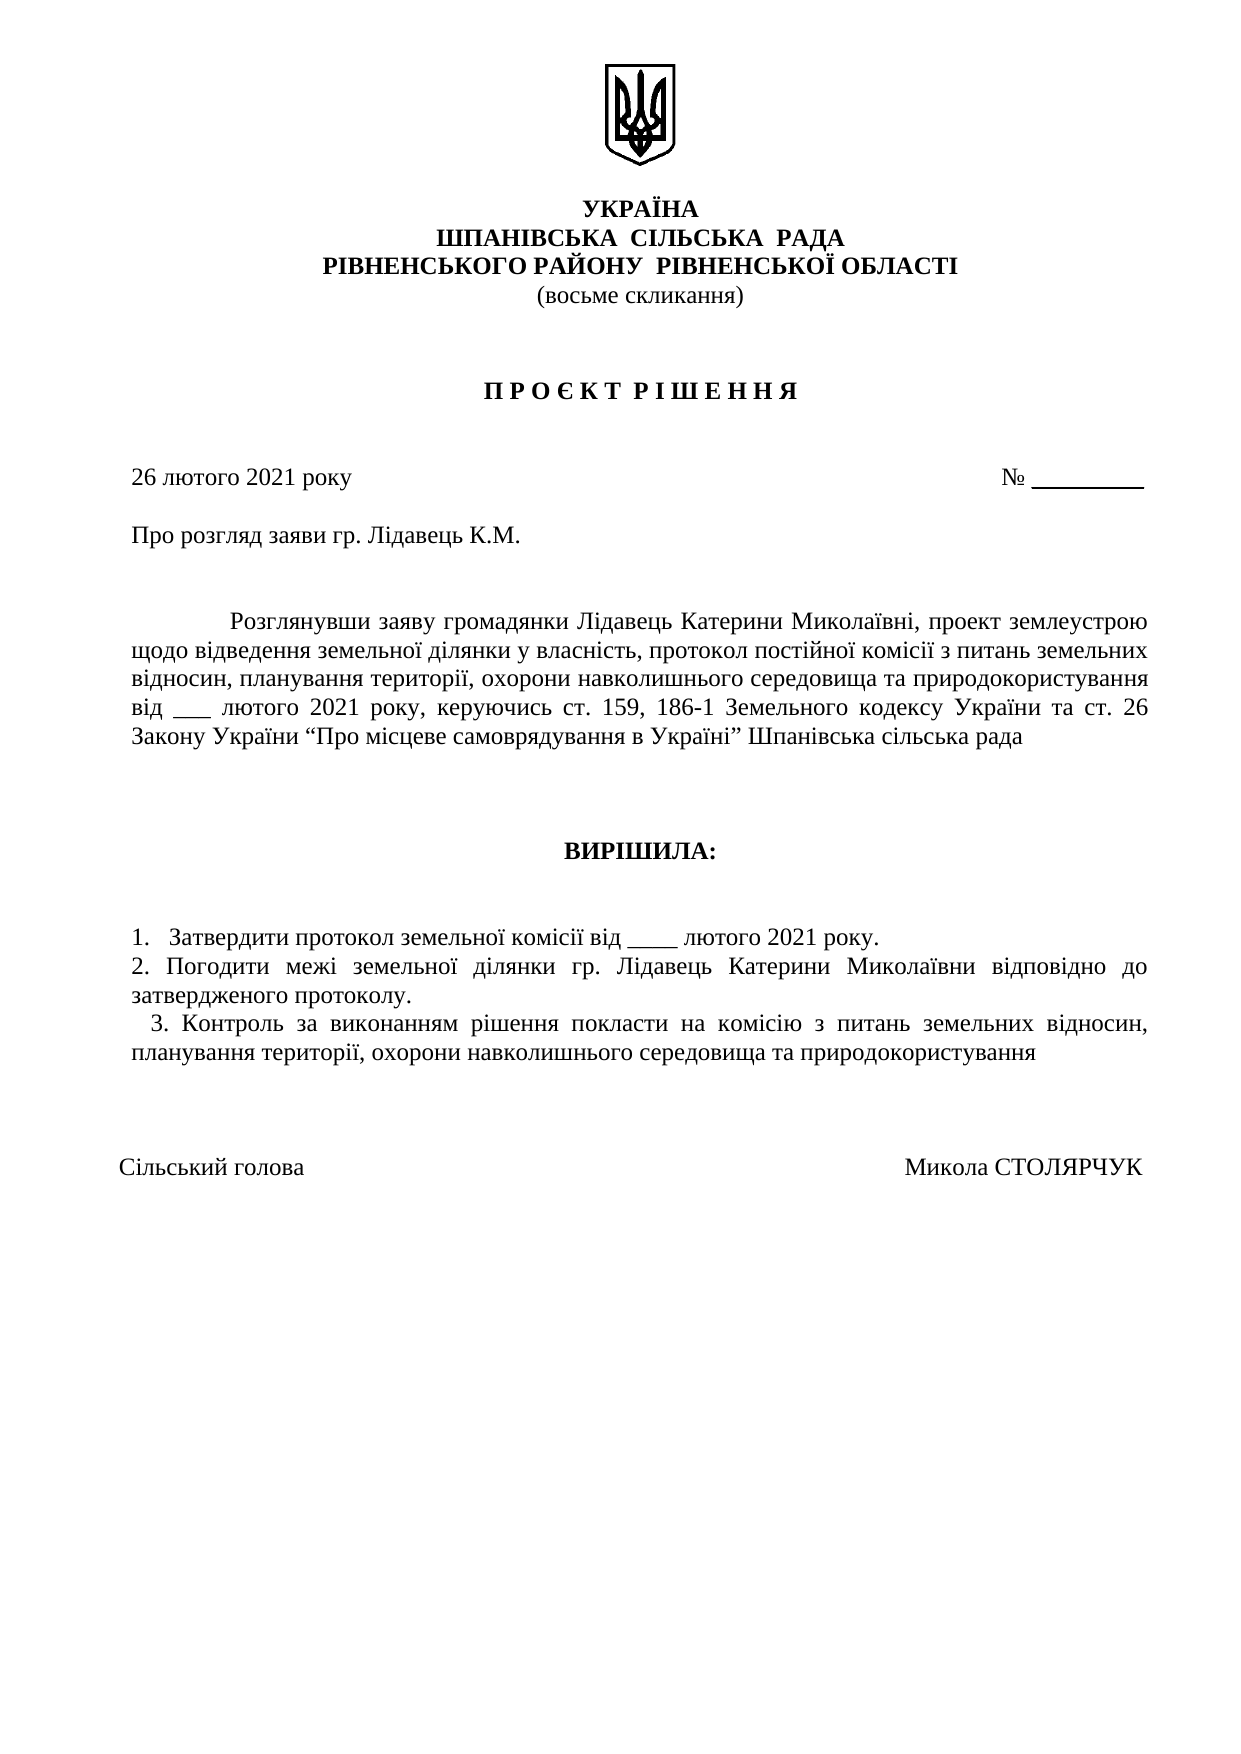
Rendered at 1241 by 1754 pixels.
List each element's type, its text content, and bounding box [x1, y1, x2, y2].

text Про розгляд заяви гр. Лідавець К.М. [131, 520, 1149, 548]
text 26 лютого 2021 року № _________ [131, 462, 1149, 491]
text Розглянувши заяву громадянки Лідавець Катерини Миколаївні, проект землеустрою щодо відведення земельної ділянки у власність, протокол постійної комісії з питань земельних відносин, планування території, охорони навколишнього середовища та природокористування від ___ лютого 2021 року, керуючись ст. 159, 186-1 Земельного кодексу України та ст. 26 Закону України “Про місцеве самоврядування в Україні” Шпанівська сільська рада [131, 606, 1149, 750]
text ШПАНІВСЬКА СІЛЬСЬКА РАДА [131, 223, 1149, 251]
text УКРАЇНА [131, 194, 1149, 223]
text 2. Погодити межі земельної ділянки гр. Лідавець Катерини Миколаївни відповідно до затвердженого протоколу. [131, 951, 1149, 1008]
text 3. Контроль за виконанням рішення покласти на комісію з питань земельних відносин, планування території, охорони навколишнього середовища та природокористування [100, 1008, 1149, 1066]
picture [605, 64, 676, 166]
text РІВНЕНСЬКОГО РАЙОНУ РІВНЕНСЬКОЇ ОБЛАСТІ [131, 251, 1149, 280]
text ВИРІШИЛА: [131, 836, 1149, 865]
text 1. Затвердити протокол земельної комісії від ____ лютого 2021 року. [131, 922, 1149, 951]
text (восьме скликання) [131, 280, 1149, 309]
text Сільський голова Микола СТОЛЯРЧУК [106, 1152, 1149, 1181]
text П Р О Є К Т Р І Ш Е Н Н Я [131, 376, 1149, 405]
